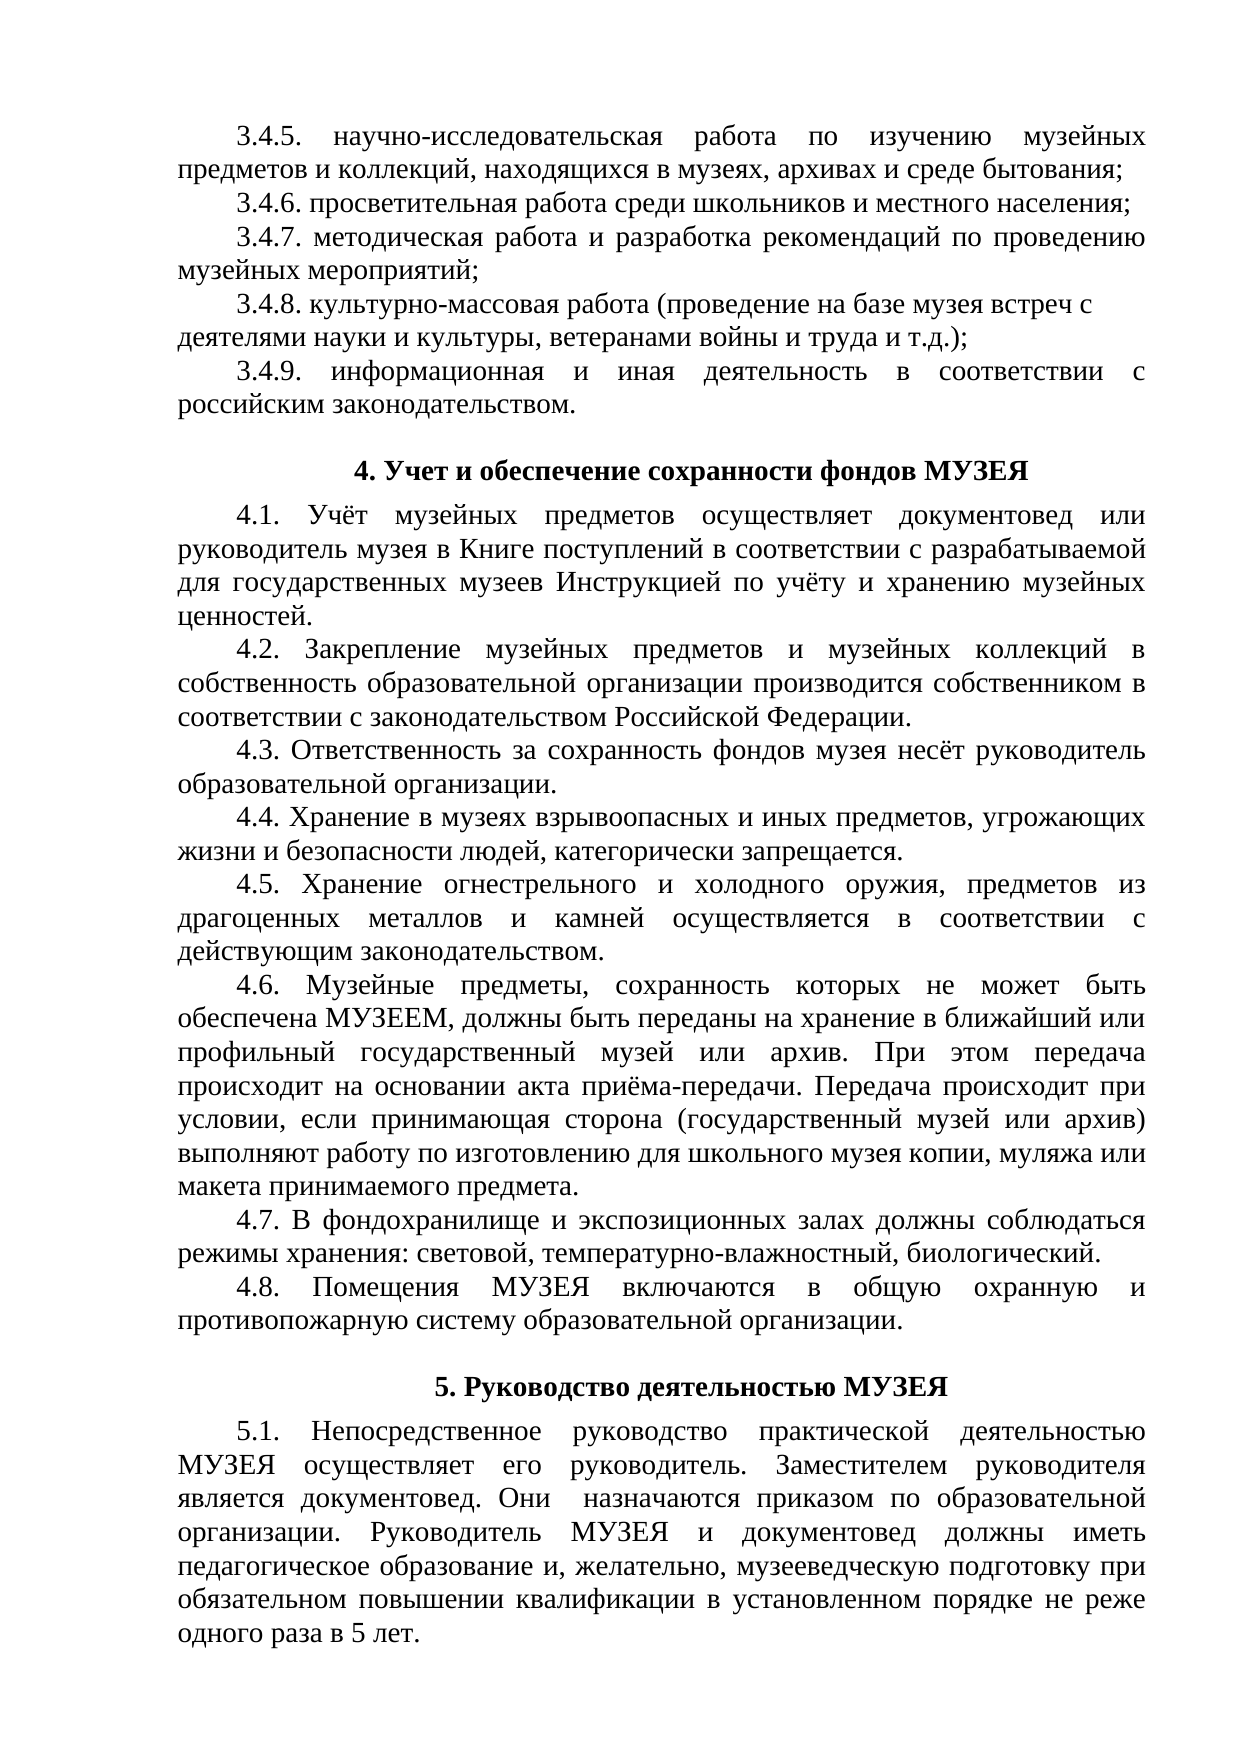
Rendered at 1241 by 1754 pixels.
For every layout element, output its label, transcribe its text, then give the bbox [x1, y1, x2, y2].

text 4.1. Учёт музейных предметов осуществляет документовед или руководитель музея в Книге поступлений в соответствии с разрабатываемой для государственных музеев Инструкцией по учёту и хранению музейных ценностей. [177, 497, 1147, 632]
text 4.4. Хранение в музеях взрывоопасных и иных предметов, угрожающих жизни и безопасности людей, категорически запрещается. [177, 799, 1147, 866]
list 3.4.5. научно-исследовательская работа по изучению музейных предметов и коллекций, находящихся в музеях, архивах и среде бытования; [177, 118, 1147, 185]
text 5.1. Непосредственное руководство практической деятельностью МУЗЕЯ осуществляет его руководитель. Заместителем руководителя является документовед. Они назначаются приказом по образовательной организации. Руководитель МУЗЕЯ и документовед должны иметь педагогическое образование и, желательно, музееведческую подготовку при обязательном повышении квалификации в установленном порядке не реже одного раза в 5 лет. [177, 1413, 1147, 1648]
text 4.3. Ответственность за сохранность фондов музея несёт руководитель образовательной организации. [177, 732, 1147, 799]
list 3.4.9. информационная и иная деятельность в соответствии с российским законодательством. [177, 353, 1147, 420]
text 4.2. Закрепление музейных предметов и музейных коллекций в собственность образовательной организации производится собственником в соответствии с законодательством Российской Федерации. [177, 632, 1147, 732]
list 3.4.6. просветительная работа среди школьников и местного населения; [177, 185, 1147, 219]
text 4.5. Хранение огнестрельного и холодного оружия, предметов из драгоценных металлов и камней осуществляется в соответствии с действующим законодательством. [177, 866, 1147, 967]
text 4.8. Помещения МУЗЕЯ включаются в общую охранную и противопожарную систему образовательной организации. [177, 1269, 1147, 1336]
text 4.7. В фондохранилище и экспозиционных залах должны соблюдаться режимы хранения: световой, температурно-влажностный, биологический. [177, 1202, 1147, 1269]
text 5. Руководство деятельностью МУЗЕЯ [177, 1369, 1146, 1403]
text 4.6. Музейные предметы, сохранность которых не может быть обеспечена МУЗЕЕМ, должны быть переданы на хранение в ближайший или профильный государственный музей или архив. При этом передача происходит на основании акта приёма-передачи. Передача происходит при условии, если принимающая сторона (государственный музей или архив) выполняют работу по изготовлению для школьного музея копии, муляжа или макета принимаемого предмета. [177, 967, 1147, 1202]
text 4. Учет и обеспечение сохранности фондов МУЗЕЯ [177, 453, 1146, 487]
text 3.4.8. культурно-массовая работа (проведение на базе музея встреч с деятелями науки и культуры, ветеранами войны и труда и т.д.); [177, 286, 1152, 353]
list 3.4.7. методическая работа и разработка рекомендаций по проведению музейных мероприятий; [177, 219, 1147, 286]
